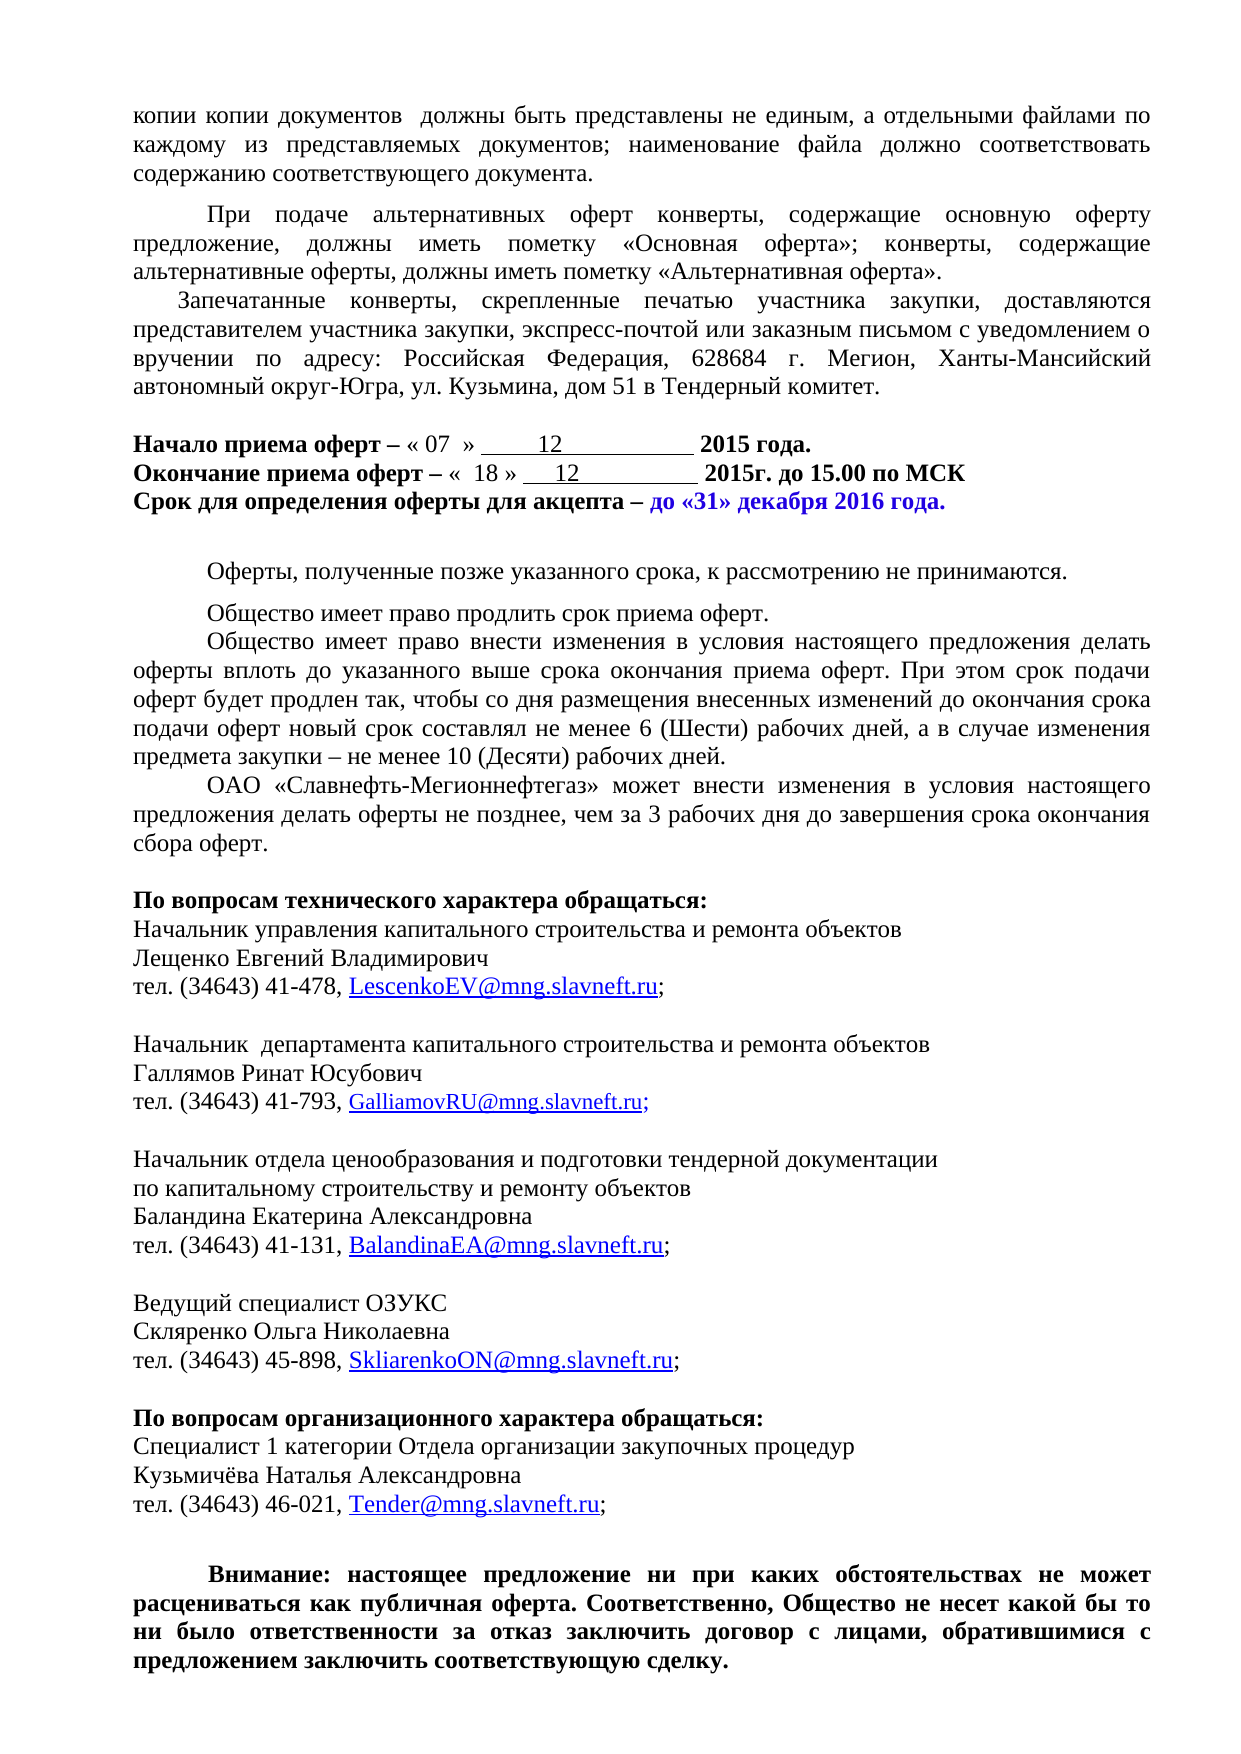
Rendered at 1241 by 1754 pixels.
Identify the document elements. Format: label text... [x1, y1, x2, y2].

text тел. (34643) 41-478, LescenkoEV@mng.slavneft.ru; [133, 971, 1152, 1000]
text По вопросам организационного характера обращаться: [133, 1403, 1152, 1431]
text Галлямов Ринат Юсубович [133, 1058, 1152, 1086]
text Внимание: настоящее предложение ни при каких обстоятельствах не может расцениваться как публичная оферта. Соответственно, Общество не несет какой бы то ни было ответственности за отказ заключить договор с лицами, обратившимися с предложением заключить соответствующую сделку. [133, 1559, 1152, 1674]
text При подаче альтернативных оферт конверты, содержащие основную оферту предложение, должны иметь пометку «Основная оферта»; конверты, содержащие альтернативные оферты, должны иметь пометку «Альтернативная оферта». [133, 199, 1152, 285]
text Начальник отдела ценообразования и подготовки тендерной документации [133, 1144, 1152, 1173]
text По вопросам технического характера обращаться: [133, 885, 1152, 914]
text тел. (34643) 41-793, GalliamovRU@mng.slavneft.ru; [133, 1086, 1152, 1115]
text тел. (34643) 41-131, BalandinaEA@mng.slavneft.ru; [133, 1230, 1152, 1259]
text Начальник департамента капитального строительства и ремонта объектов [133, 1029, 1152, 1058]
text Баландина Екатерина Александровна [133, 1201, 1152, 1230]
text Оферты, полученные позже указанного срока, к рассмотрению не принимаются. [133, 556, 1152, 585]
text Начальник управления капитального строительства и ремонта объектов [133, 914, 1152, 943]
text Кузьмичёва Наталья Александровна [133, 1460, 1152, 1489]
text Начало приема оферт – « 07 » 12 2015 года. [133, 429, 1152, 458]
text тел. (34643) 46-021, Tender@mng.slavneft.ru; [133, 1489, 1152, 1518]
text Специалист 1 категории Отдела организации закупочных процедур [133, 1431, 1152, 1460]
text Запечатанные конверты, скрепленные печатью участника закупки, доставляются представителем участника закупки, экспресс-почтой или заказным письмом с уведомлением о вручении по адресу: Российская Федерация, 628684 г. Мегион, Ханты-Мансийский автономный округ-Югра, ул. Кузьмина, дом 51 в Тендерный комитет. [133, 285, 1152, 400]
text ОАО «Славнефть-Мегионнефтегаз» может внести изменения в условия настоящего предложения делать оферты не позднее, чем за 3 рабочих дня до завершения срока окончания сбора оферт. [133, 770, 1152, 856]
text Общество имеет право продлить срок приема оферт. [133, 598, 1152, 626]
text Ведущий специалист ОЗУКС [133, 1288, 1152, 1316]
text Общество имеет право внести изменения в условия настоящего предложения делать оферты вплоть до указанного выше срока окончания приема оферт. При этом срок подачи оферт будет продлен так, чтобы со дня размещения внесенных изменений до окончания срока подачи оферт новый срок составлял не менее 6 (Шести) рабочих дней, а в случае изменения предмета закупки – не менее 10 (Десяти) рабочих дней. [133, 626, 1152, 770]
text Срок для определения оферты для акцепта – до «31» декабря 2016 года. [133, 486, 1152, 515]
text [133, 100, 1152, 186]
text Окончание приема оферт – « 18 » 12 2015г. до 15.00 по МСК [133, 458, 1152, 486]
text по капитальному строительству и ремонту объектов [133, 1173, 1152, 1201]
text Лещенко Евгений Владимирович [133, 943, 1152, 971]
text Скляренко Ольга Николаевна [133, 1316, 1152, 1345]
text тел. (34643) 45-898, SkliarenkoON@mng.slavneft.ru; [133, 1345, 1152, 1374]
